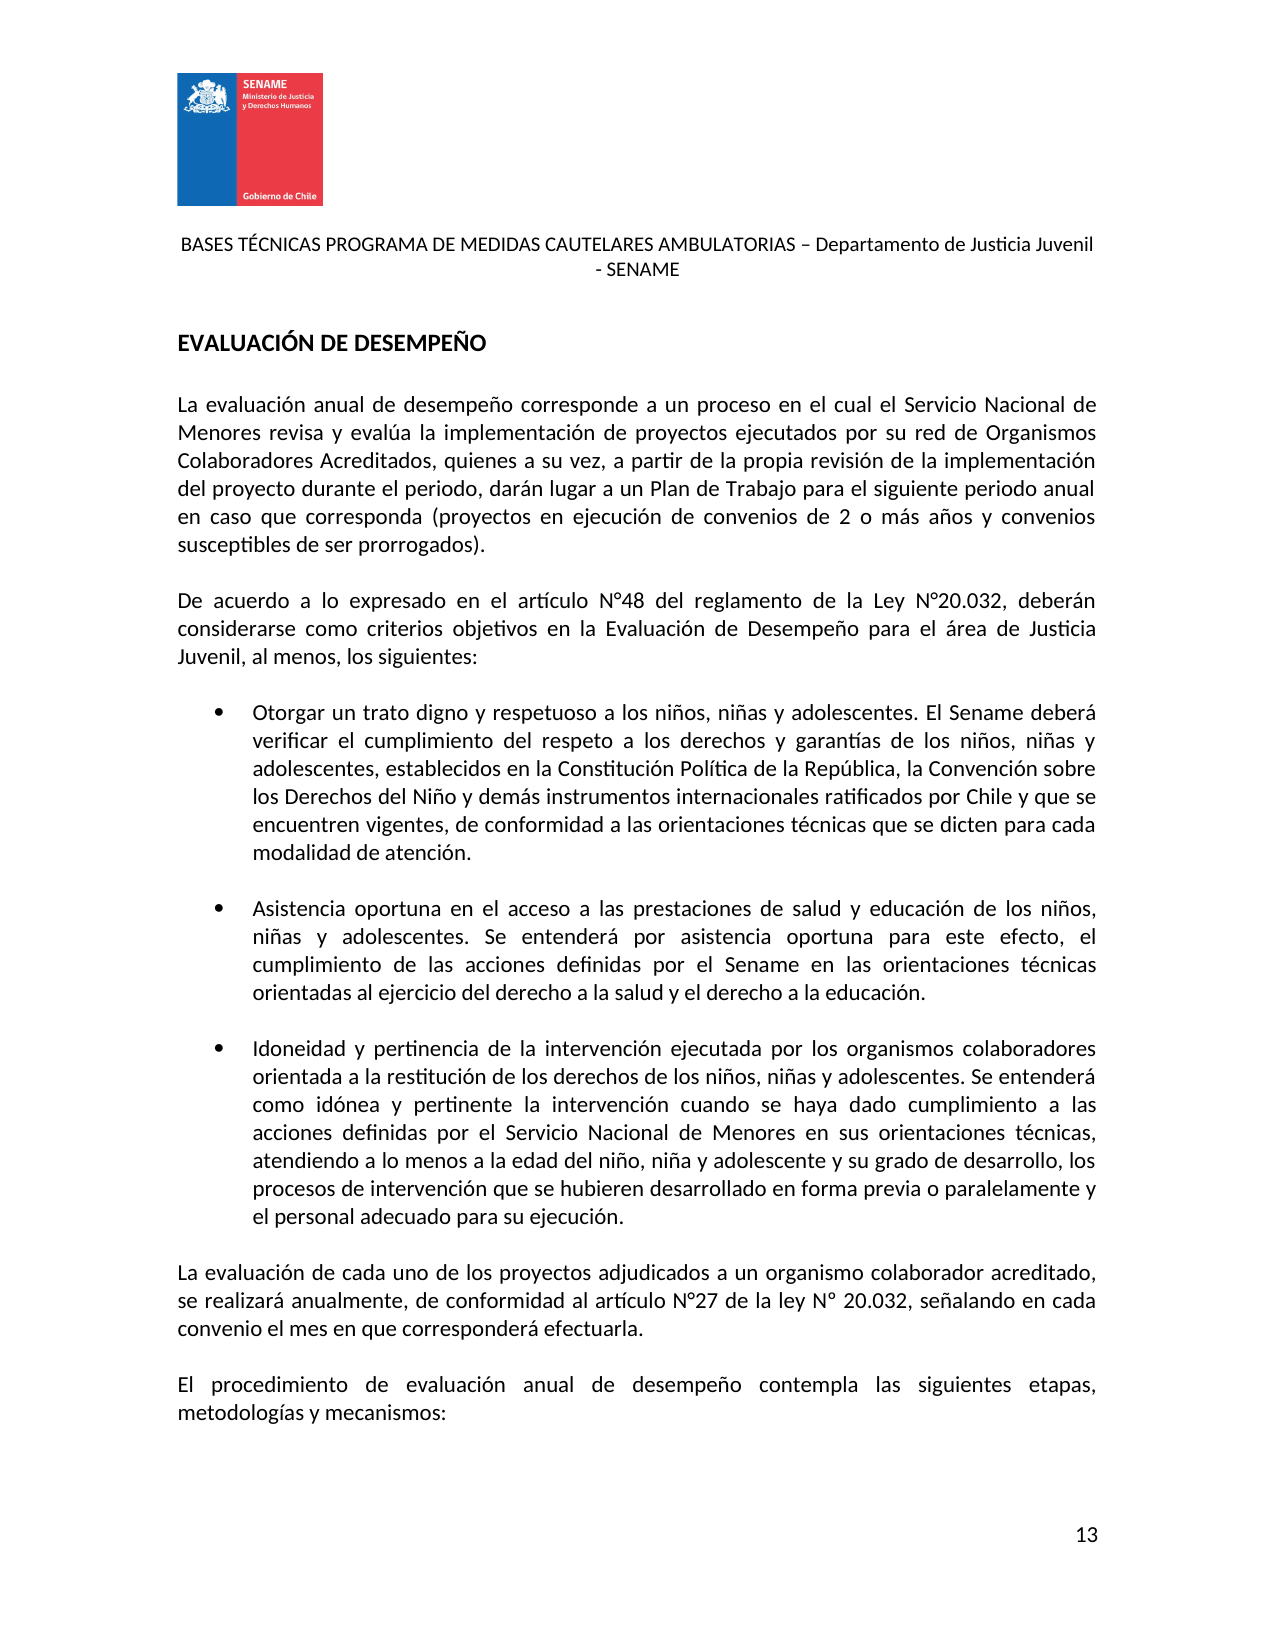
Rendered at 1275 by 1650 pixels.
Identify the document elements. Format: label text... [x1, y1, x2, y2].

list Idoneidad y pertinencia de la intervención ejecutada por los organismos colaboradores orientada a la restitución de los derechos de los niños, niñas y adolescentes. Se entenderá como idónea y pertinente la intervención cuando se haya dado cumplimiento a las acciones definidas por el Servicio Nacional de Menores en sus orientaciones técnicas, atendiendo a lo menos a la edad del niño, niña y adolescente y su grado de desarrollo, los procesos de intervención que se hubieren desarrollado en forma previa o paralelamente y el personal adecuado para su ejecución. [215, 1034, 1098, 1230]
text La evaluación anual de desempeño corresponde a un proceso en el cual el Servicio Nacional de Menores revisa y evalúa la implementación de proyectos ejecutados por su red de Organismos Colaboradores Acreditados, quienes a su vez, a partir de la propia revisión de la implementación del proyecto durante el periodo, darán lugar a un Plan de Trabajo para el siguiente periodo anual en caso que corresponda (proyectos en ejecución de convenios de 2 o más años y convenios susceptibles de ser prorrogados). [177, 390, 1098, 558]
text De acuerdo a lo expresado en el artículo N°48 del reglamento de la Ley N°20.032, deberán considerarse como criterios objetivos en la Evaluación de Desempeño para el área de Justicia Juvenil, al menos, los siguientes: [177, 586, 1098, 670]
text La evaluación de cada uno de los proyectos adjudicados a un organismo colaborador acreditado, se realizará anualmente, de conformidad al artículo N°27 de la ley Nº 20.032, señalando en cada convenio el mes en que corresponderá efectuarla. [177, 1258, 1098, 1342]
picture [177, 73, 323, 206]
text El procedimiento de evaluación anual de desempeño contempla las siguientes etapas, metodologías y mecanismos: [177, 1371, 1098, 1427]
list Otorgar un trato digno y respetuoso a los niños, niñas y adolescentes. El Sename deberá verificar el cumplimiento del respeto a los derechos y garantías de los niños, niñas y adolescentes, establecidos en la Constitución Política de la República, la Convención sobre los Derechos del Niño y demás instrumentos internacionales ratificados por Chile y que se encuentren vigentes, de conformidad a las orientaciones técnicas que se dicten para cada modalidad de atención. [215, 698, 1098, 866]
list Asistencia oportuna en el acceso a las prestaciones de salud y educación de los niños, niñas y adolescentes. Se entenderá por asistencia oportuna para este efecto, el cumplimiento de las acciones definidas por el Sename en las orientaciones técnicas orientadas al ejercicio del derecho a la salud y el derecho a la educación. [215, 894, 1098, 1006]
subtitle EVALUACIÓN DE DESEMPEÑO [177, 327, 1098, 357]
